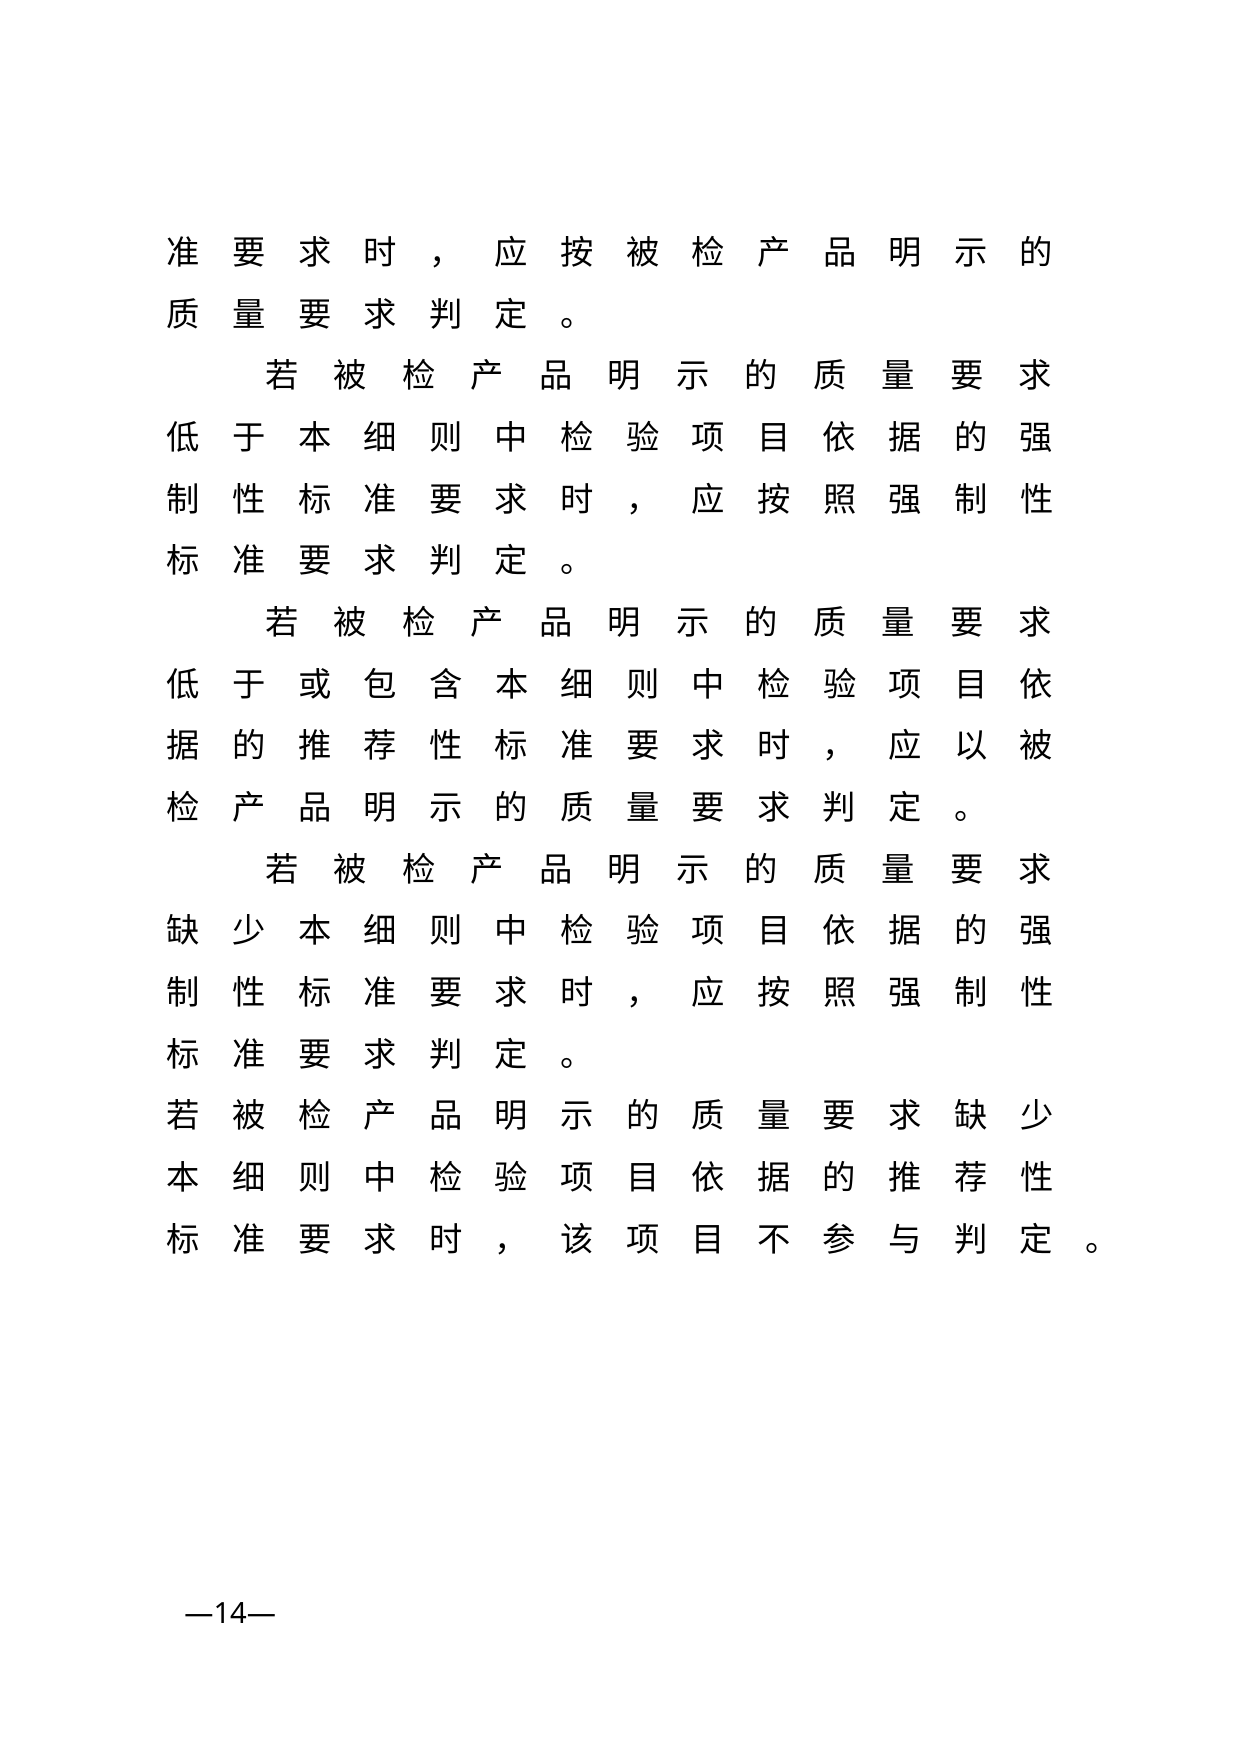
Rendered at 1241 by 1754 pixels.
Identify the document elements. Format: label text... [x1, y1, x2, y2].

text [167, 219, 1085, 343]
text 若被检产品明示的质量要求低于或包含本细则中检验项目依据的推荐性标准要求时，应以被检产品明示的质量要求判定。 [167, 589, 1085, 836]
text 若被检产品明示的质量要求低于本细则中检验项目依据的强制性标准要求时，应按照强制性标准要求判定。 [167, 343, 1085, 589]
text 若被检产品明示的质量要求缺少本细则中检验项目依据的强制性标准要求时，应按照强制性标准要求判定。 [167, 836, 1085, 1083]
text 若被检产品明示的质量要求缺少本细则中检验项目依据的推荐性标准要求时，该项目不参与判定。 [167, 1083, 1085, 1268]
